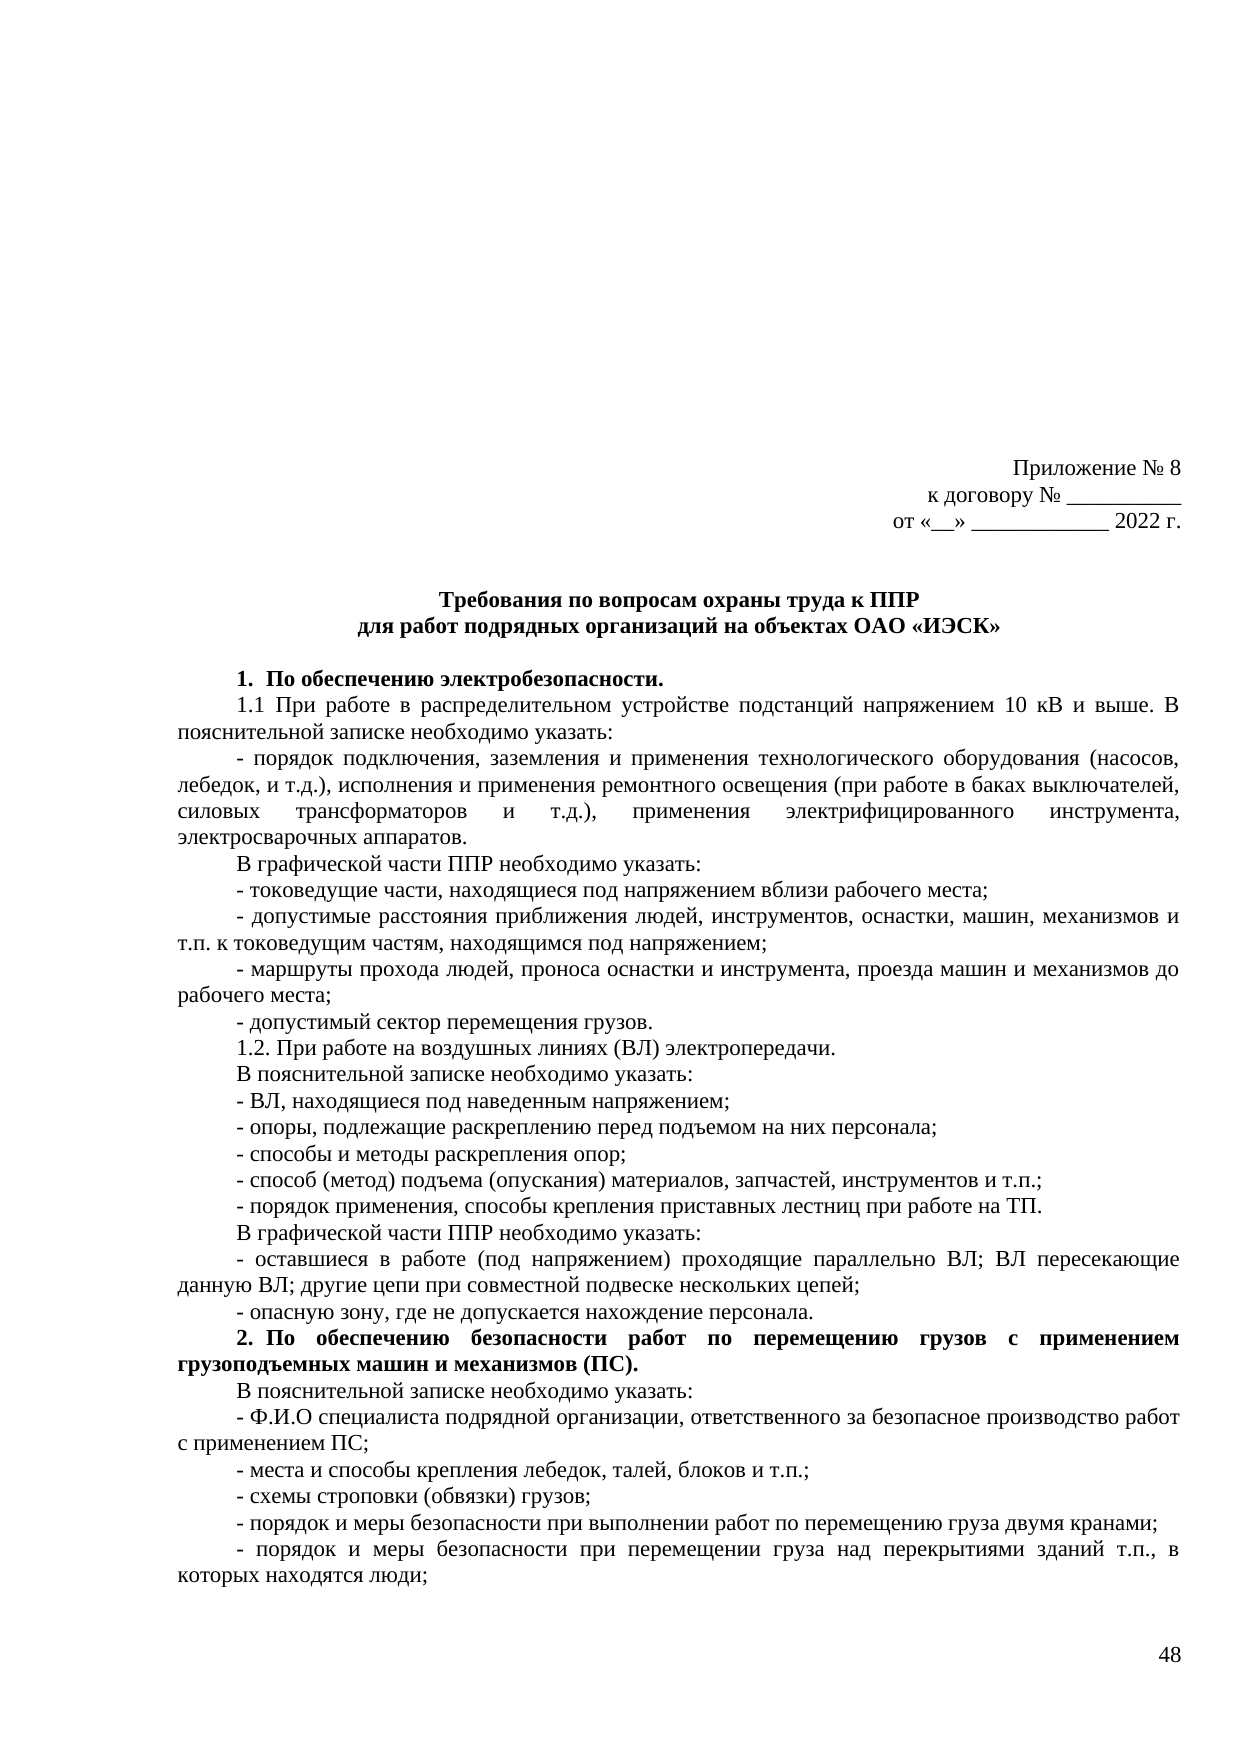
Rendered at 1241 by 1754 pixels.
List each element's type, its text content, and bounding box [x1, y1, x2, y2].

text - порядок подключения, заземления и применения технологического оборудования (насосов, лебедок, и т.д.), исполнения и применения ремонтного освещения (при работе в баках выключателей, силовых трансформаторов и т.д.), применения электрифицированного инструмента, электросварочных аппаратов. [177, 744, 1181, 850]
text - опасную зону, где не допускается нахождение персонала. [177, 1298, 1181, 1324]
text - допустимый сектор перемещения грузов. [177, 1008, 1181, 1034]
text В графической части ППР необходимо указать: [177, 1219, 1181, 1245]
text - маршруты прохода людей, проноса оснастки и инструмента, проезда машин и механизмов до рабочего места; [177, 955, 1181, 1008]
text - токоведущие части, находящиеся под напряжением вблизи рабочего места; [177, 876, 1181, 902]
text Приложение № 8 [177, 454, 1181, 481]
text к договору № __________ [177, 481, 1181, 507]
text - порядок применения, способы крепления приставных лестниц при работе на ТП. [177, 1192, 1181, 1219]
text 1.2. При работе на воздушных линиях (ВЛ) электропередачи. [177, 1034, 1181, 1061]
text от «__» ____________ 2022 г. [177, 507, 1181, 533]
text - оставшиеся в работе (под напряжением) проходящие параллельно ВЛ; ВЛ пересекающие данную ВЛ; другие цепи при совместной подвеске нескольких цепей; [177, 1245, 1181, 1298]
text - допустимые расстояния приближения людей, инструментов, оснастки, машин, механизмов и т.п. к токоведущим частям, находящимся под напряжением; [177, 902, 1181, 955]
text В пояснительной записке необходимо указать: [177, 1061, 1181, 1087]
text - места и способы крепления лебедок, талей, блоков и т.п.; [177, 1456, 1181, 1482]
text - опоры, подлежащие раскреплению перед подъемом на них персонала; [177, 1113, 1181, 1139]
text Требования по вопросам охраны труда к ППР [177, 586, 1181, 612]
text для работ подрядных организаций на объектах ОАО «ИЭСК» [177, 612, 1181, 639]
text - порядок и меры безопасности при перемещении груза над перекрытиями зданий т.п., в которых находятся люди; [177, 1535, 1181, 1588]
text - схемы строповки (обвязки) грузов; [177, 1482, 1181, 1508]
text - Ф.И.О специалиста подрядной организации, ответственного за безопасное производство работ с применением ПС; [177, 1403, 1181, 1456]
list При работе в распределительном устройстве подстанций напряжением 10 кВ и выше. В пояснительной записке необходимо указать: [177, 692, 1181, 744]
text - способ (метод) подъема (опускания) материалов, запчастей, инструментов и т.п.; [177, 1166, 1181, 1192]
text - ВЛ, находящиеся под наведенным напряжением; [177, 1087, 1181, 1113]
text В графической части ППР необходимо указать: [177, 850, 1181, 876]
text - способы и методы раскрепления опор; [177, 1139, 1181, 1166]
text В пояснительной записке необходимо указать: [177, 1377, 1181, 1403]
list По обеспечению безопасности работ по перемещению грузов с применением грузоподъемных машин и механизмов (ПС). [177, 1324, 1181, 1377]
text - порядок и меры безопасности при выполнении работ по перемещению груза двумя кранами; [177, 1508, 1181, 1535]
list По обеспечению электробезопасности. [177, 665, 1181, 692]
